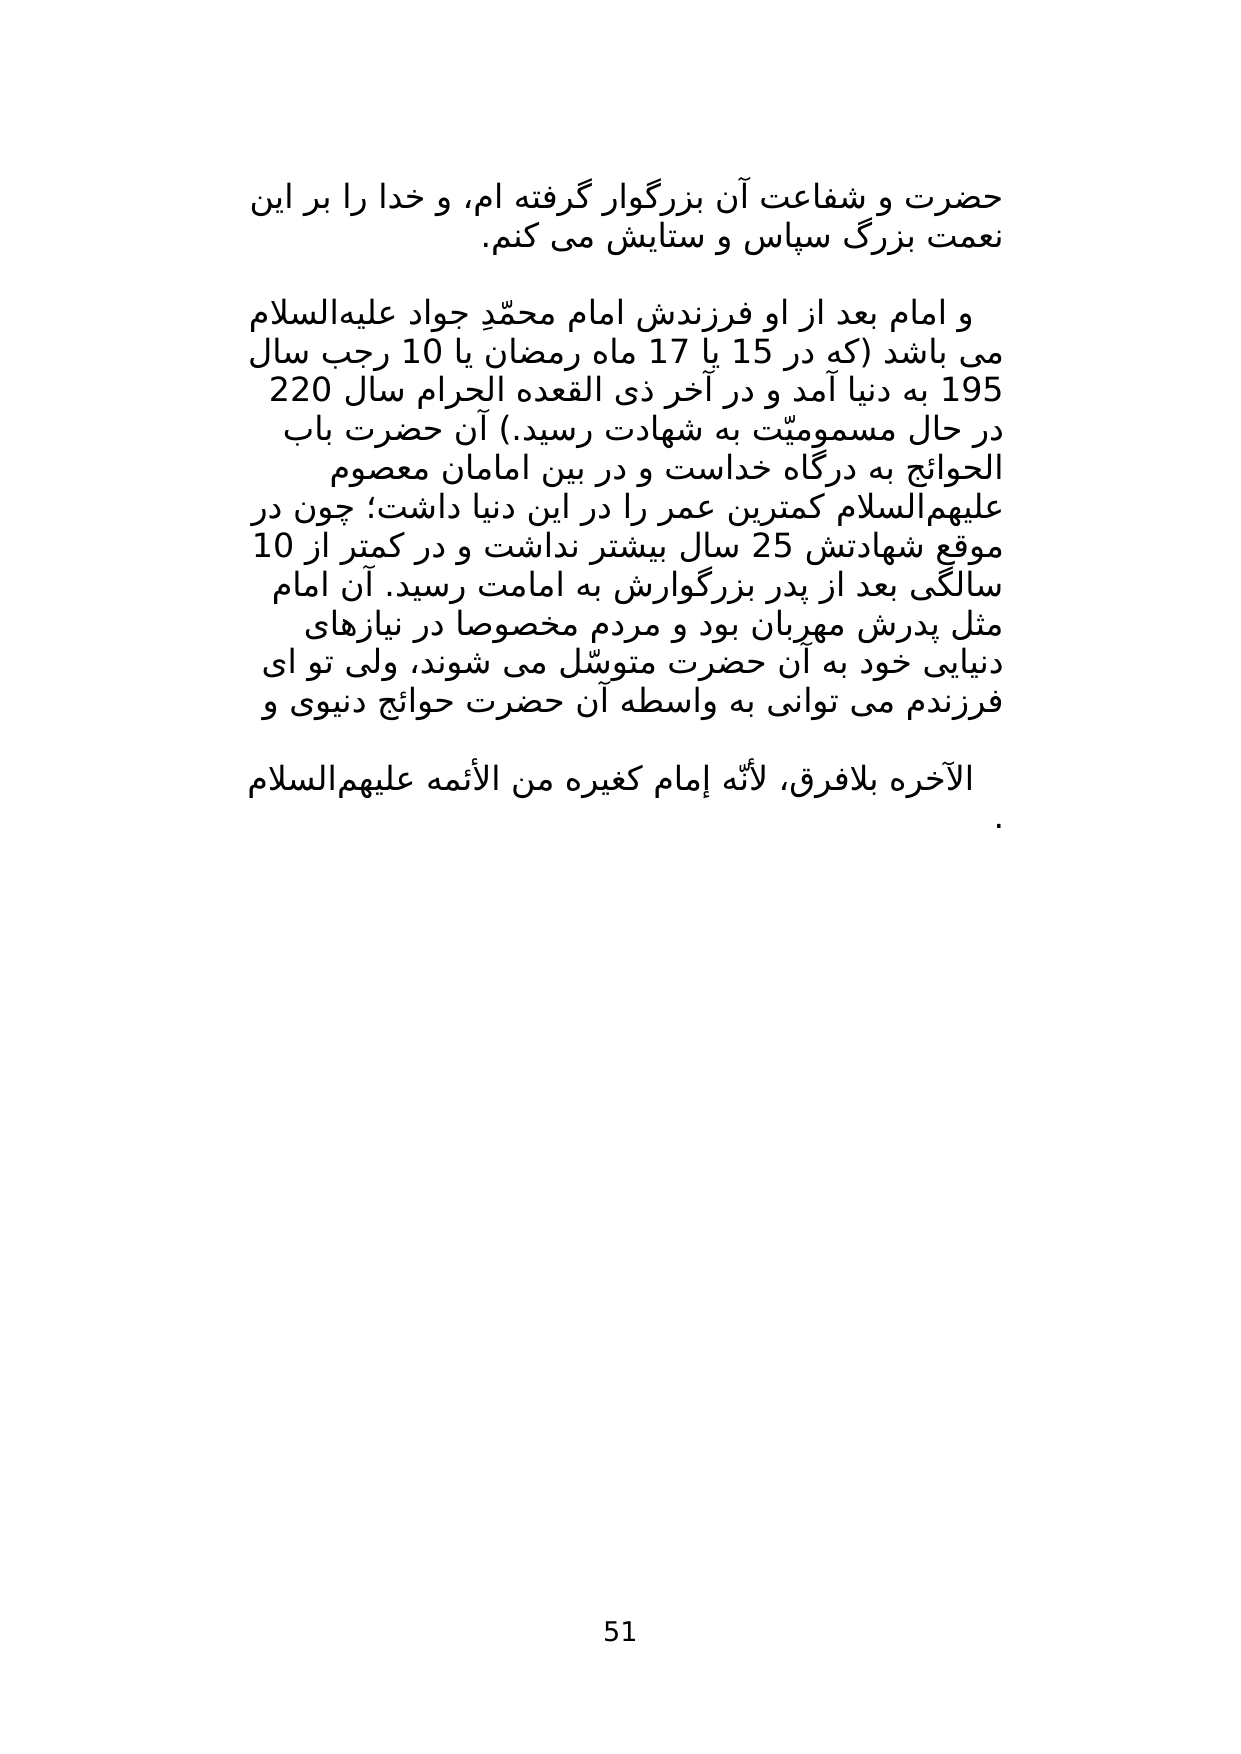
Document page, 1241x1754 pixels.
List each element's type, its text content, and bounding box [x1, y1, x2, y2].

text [236, 177, 1004, 255]
text و امام بعد از او فرزندش امام محمّدِ جواد عليه‌السلام می باشد (که در 15 یا 17 ماه رمضان یا 10 رجب سال 195 به دنیا آمد و در آخر ذی القعده الحرام سال 220 در حال مسمومیّت به شهادت رسید.) آن حضرت باب الحوائج به درگاه خداست و در بین امامان معصوم عليهم‌السلام کمترین عمر را در این دنیا داشت؛ چون در موقع شهادتش 25 سال بیشتر نداشت و در کمتر از 10 سالگی بعد از پدر بزرگوارش به امامت رسید. آن امام مثل پدرش مهربان بود و مردم مخصوصا در نیازهای دنیایی خود به آن حضرت متوسّل می شوند، ولی تو ای فرزندم می توانی به واسطه آن حضرت حوائج دنیوی و [236, 293, 1004, 721]
text الآخره بلافرق، لأنّه إمام کغیره من الأئمه عليهم‌السلام . [236, 759, 1004, 837]
